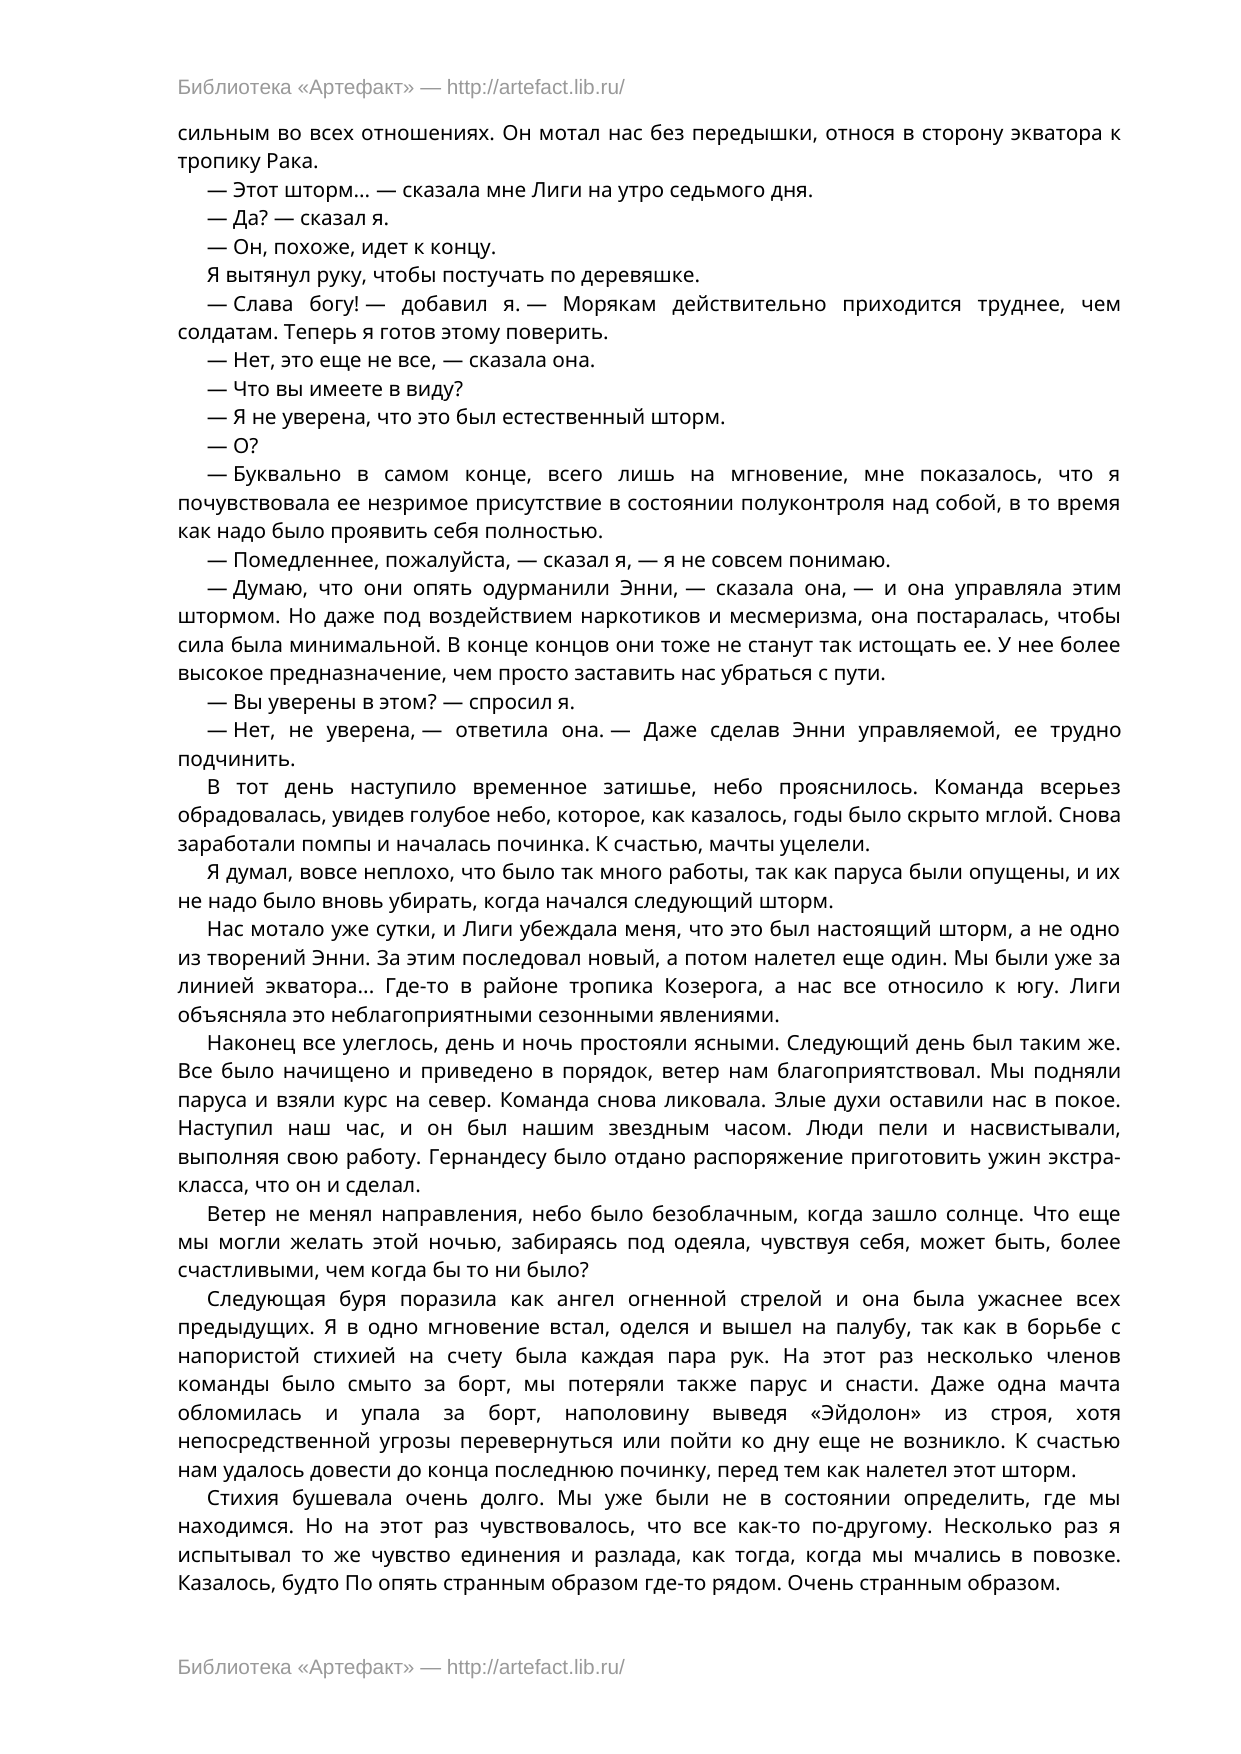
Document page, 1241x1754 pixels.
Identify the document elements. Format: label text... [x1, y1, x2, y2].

text — Я не уверена, что это был естественный шторм. [177, 402, 1122, 431]
text Наконец все улеглось, день и ночь простояли ясными. Следующий день был таким же. Все было начищено и приведено в порядок, ветер нам благоприятствовал. Мы подняли паруса и взяли курс на север. Команда снова ликовала. Злые духи оставили нас в покое. Наступил наш час, и он был нашим звездным часом. Люди пели и насвистывали, выполняя свою работу. Гернандесу было отдано распоряжение приготовить ужин экстра-класса, что он и сделал. [177, 1028, 1122, 1199]
text Следующая буря поразила как ангел огненной стрелой и она была ужаснее всех предыдущих. Я в одно мгновение встал, оделся и вышел на палубу, так как в борьбе с напористой стихией на счету была каждая пара рук. На этот раз несколько членов команды было смыто за борт, мы потеряли также парус и снасти. Даже одна мачта обломилась и упала за борт, наполовину выведя «Эйдолон» из строя, хотя непосредственной угрозы перевернуться или пойти ко дну еще не возникло. К счастью нам удалось довести до конца последнюю починку, перед тем как налетел этот шторм. [177, 1284, 1122, 1483]
text Стихия бушевала очень долго. Мы уже были не в состоянии определить, где мы находимся. Но на этот раз чувствовалось, что все как-то по-другому. Несколько раз я испытывал то же чувство единения и разлада, как тогда, когда мы мчались в повозке. Казалось, будто По опять странным образом где-то рядом. Очень странным образом. [177, 1483, 1122, 1597]
text — О? [177, 431, 1122, 459]
text — Да? — сказал я. [177, 203, 1122, 232]
text — Этот шторм... — сказала мне Лиги на утро седьмого дня. [177, 175, 1122, 203]
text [177, 118, 1122, 175]
text Я вытянул руку, чтобы постучать по деревяшке. [177, 260, 1122, 289]
text — Нет, это еще не все, — сказала она. [177, 346, 1122, 374]
text — Помедленнее, пожалуйста, — сказал я, — я не совсем понимаю. [177, 545, 1122, 573]
text — Думаю, что они опять одурманили Энни, — сказала она, — и она управляла этим штормом. Но даже под воздействием наркотиков и месмеризма, она постаралась, чтобы сила была минимальной. В конце концов они тоже не станут так истощать ее. У нее более высокое предназначение, чем просто заставить нас убраться с пути. [177, 573, 1122, 687]
text — Слава богу! — добавил я. — Морякам действительно приходится труднее, чем солдатам. Теперь я готов этому поверить. [177, 289, 1122, 346]
text В тот день наступило временное затишье, небо прояснилось. Команда всерьез обрадовалась, увидев голубое небо, которое, как казалось, годы было скрыто мглой. Снова заработали помпы и началась починка. К счастью, мачты уцелели. [177, 772, 1122, 857]
text — Буквально в самом конце, всего лишь на мгновение, мне показалось, что я почувствовала ее незримое присутствие в состоянии полуконтроля над собой, в то время как надо было проявить себя полностью. [177, 459, 1122, 545]
text — Что вы имеете в виду? [177, 374, 1122, 402]
text Нас мотало уже сутки, и Лиги убеждала меня, что это был настоящий шторм, а не одно из творений Энни. За этим последовал новый, а потом налетел еще один. Мы были уже за линией экватора... Где-то в районе тропика Козерога, а нас все относило к югу. Лиги объясняла это неблагоприятными сезонными явлениями. [177, 914, 1122, 1028]
text — Нет, не уверена, — ответила она. — Даже сделав Энни управляемой, ее трудно подчинить. [177, 715, 1122, 772]
text Я думал, вовсе неплохо, что было так много работы, так как паруса были опущены, и их не надо было вновь убирать, когда начался следующий шторм. [177, 857, 1122, 914]
text — Он, похоже, идет к концу. [177, 232, 1122, 260]
text Ветер не менял направления, небо было безоблачным, когда зашло солнце. Что еще мы могли желать этой ночью, забираясь под одеяла, чувствуя себя, может быть, более счастливыми, чем когда бы то ни было? [177, 1199, 1122, 1284]
text — Вы уверены в этом? — спросил я. [177, 687, 1122, 715]
